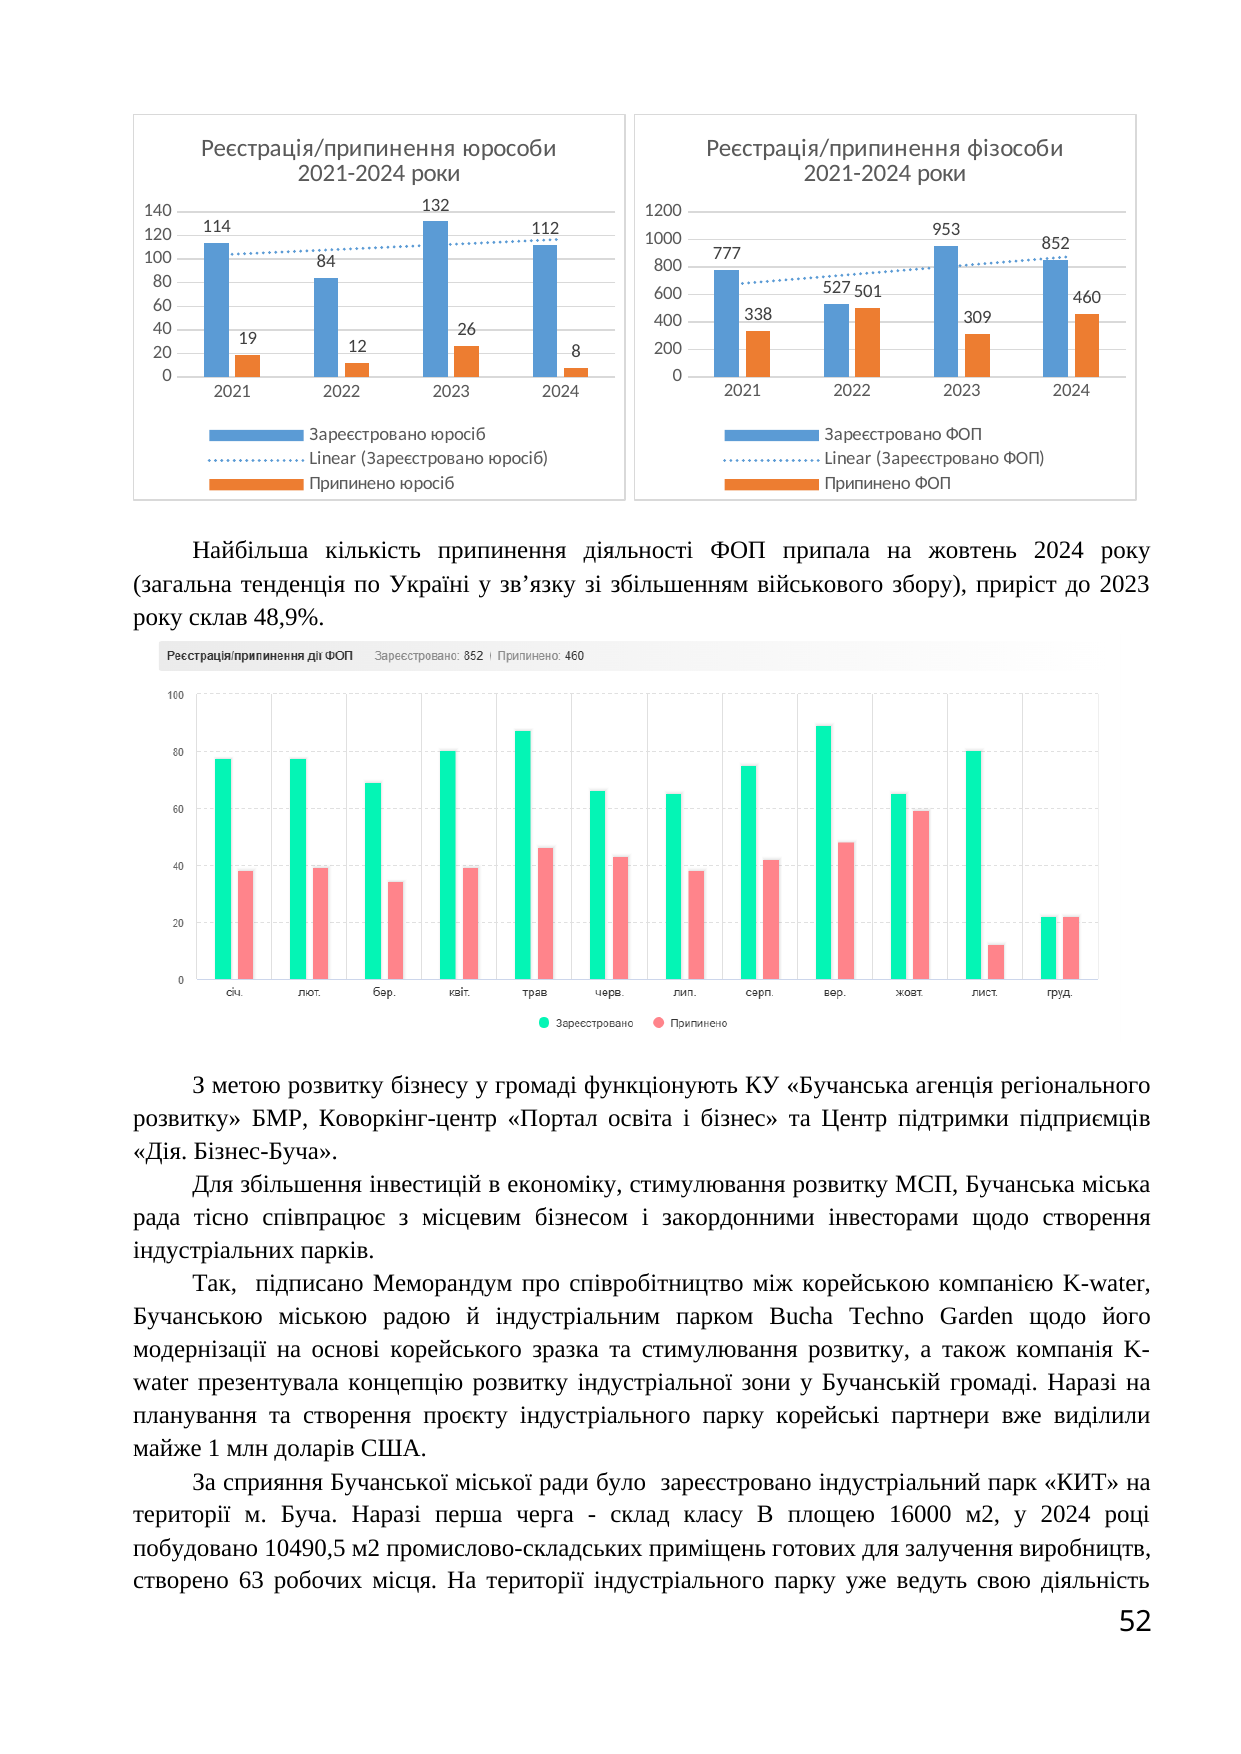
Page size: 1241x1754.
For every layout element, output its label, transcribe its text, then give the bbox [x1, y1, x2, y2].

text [133, 1467, 1152, 1594]
text Для збільшення інвестицій в економіку, стимулювання розвитку МСП, Бучанська міська рада тісно співпрацює з місцевим бізнесом і закордонними інвесторами щодо створення індустріальних парків. [133, 1169, 1152, 1264]
text Так, підписано Меморандум про співробітництво між корейською компанією K-water, Бучанською міською радою й індустріальним парком Bucha Techno Garden щодо його модернізації на основі корейського зразка та стимулювання розвитку, а також компанія K-water презентувала концепцію розвитку індустріальної зони у Бучанській громаді. Наразі на планування та створення проєкту індустріального парку корейські партнери вже виділили майже 1 млн доларів США. [133, 1268, 1152, 1462]
text Найбільша кількість припинення діяльності ФОП припала на жовтень 2024 року (загальна тенденція по Україні у зв’язку зі збільшенням військового збору), приріст до 2023 року склав 48,9%. [133, 536, 1152, 630]
picture [158, 634, 1126, 1042]
text З метою розвитку бізнесу у громаді функціонують КУ «Бучанська агенція регіонального розвитку» БМР, Коворкінг-центр «Портал освіта і бізнес» та Центр підтримки підприємців «Дія. Бізнес-Буча». [133, 1070, 1152, 1165]
